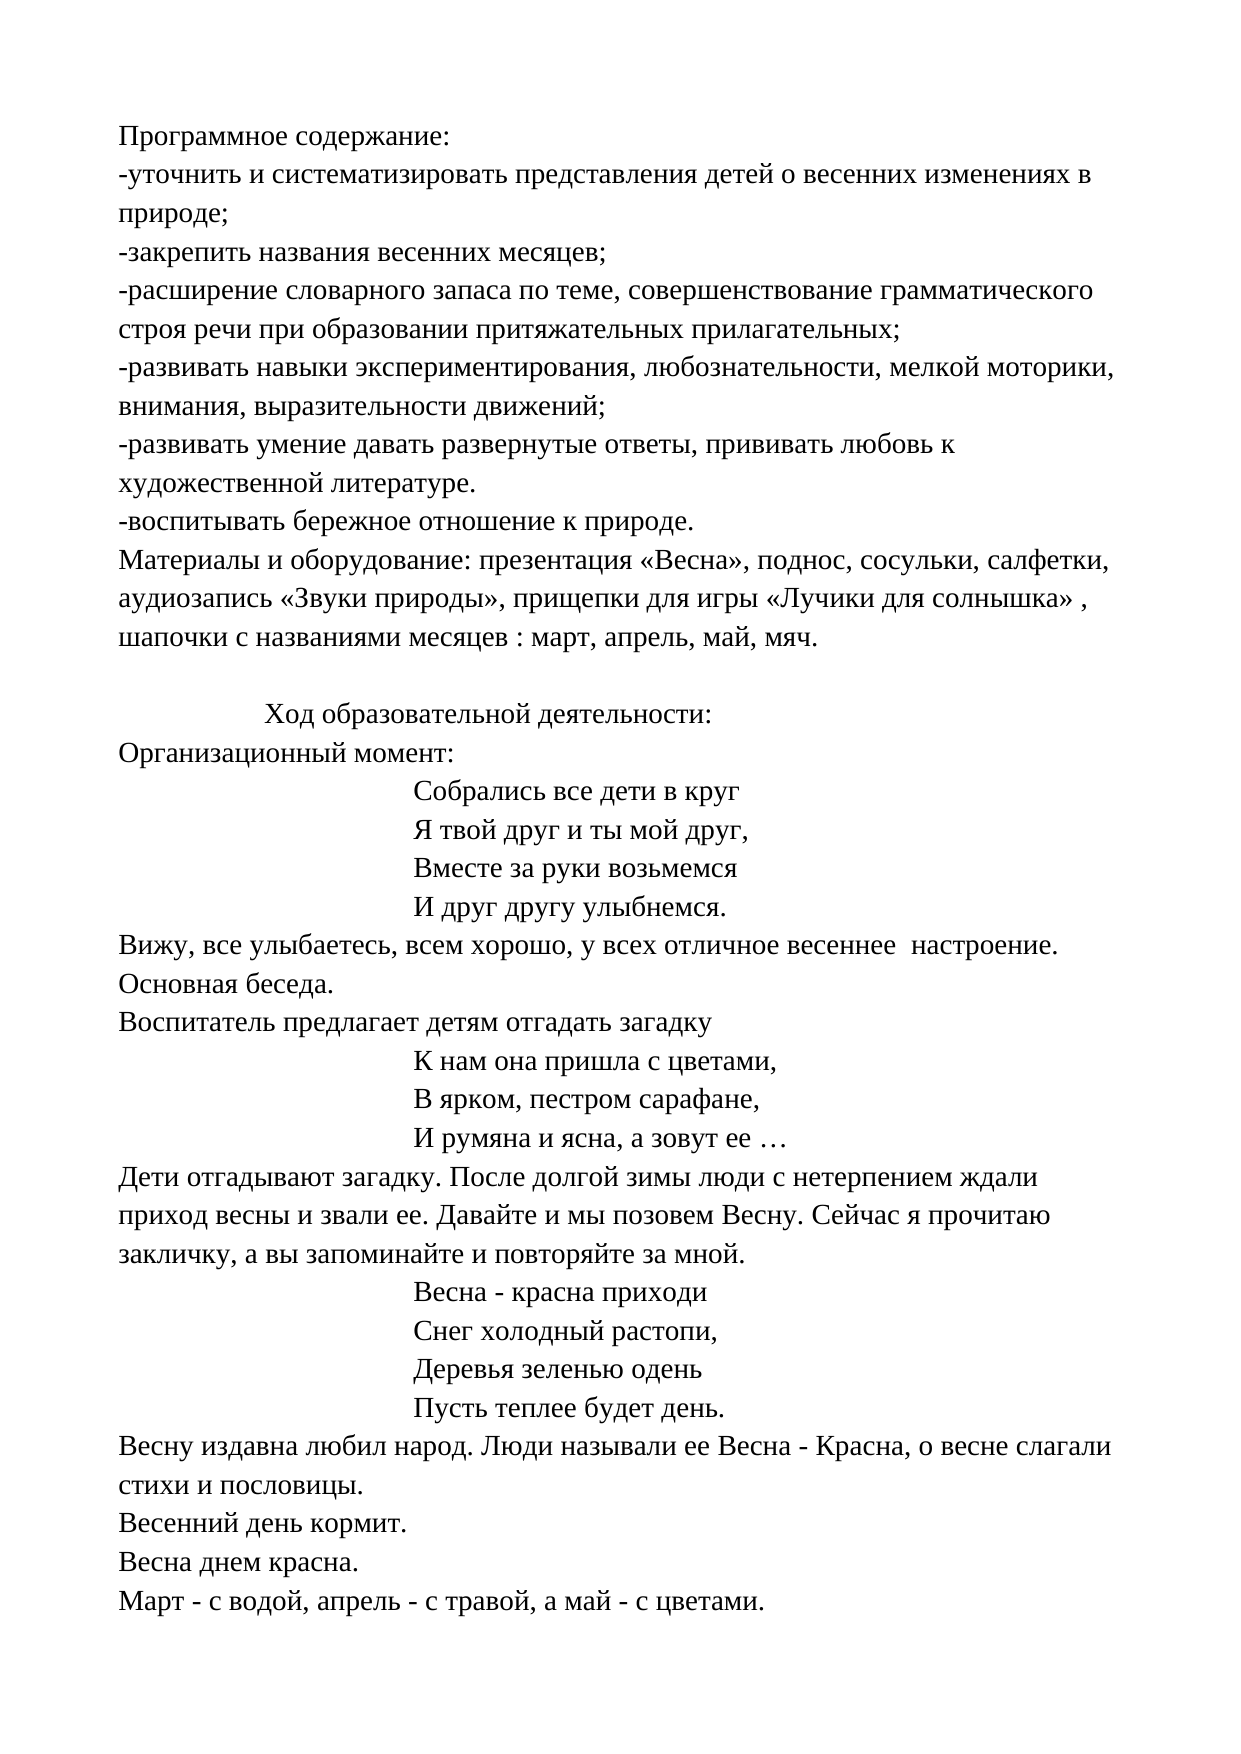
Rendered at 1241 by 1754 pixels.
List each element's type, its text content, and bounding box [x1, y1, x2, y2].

text Снег холодный растопи, [339, 1313, 1122, 1346]
text Собрались все дети в круг [339, 773, 1122, 807]
text -развивать навыки экспериментирования, любознательности, мелкой моторики, внимания, выразительности движений; [118, 349, 1122, 421]
text -закрепить названия весенних месяцев; [118, 234, 1122, 267]
text Материалы и оборудование: презентация «Весна», поднос, сосульки, салфетки, аудиозапись «Звуки природы», прищепки для игры «Лучики для солнышка» , шапочки с названиями месяцев : март, апрель, май, мяч. [118, 542, 1122, 653]
text Программное содержание: [118, 118, 1122, 152]
text Основная беседа. [118, 966, 1122, 999]
text -расширение словарного запаса по теме, совершенствование грамматического строя речи при образовании притяжательных прилагательных; [118, 272, 1122, 344]
text В ярком, пестром сарафане, [339, 1082, 1122, 1115]
text Весна днем красна. [118, 1544, 1122, 1578]
text Я твой друг и ты мой друг, [339, 812, 1122, 845]
text К нам она пришла с цветами, [339, 1043, 1122, 1077]
text Весна - красна приходи [339, 1274, 1122, 1308]
text Дети отгадывают загадку. После долгой зимы люди с нетерпением ждали приход весны и звали ее. Давайте и мы позовем Весну. Сейчас я прочитаю закличку, а вы запоминайте и повторяйте за мной. [118, 1159, 1122, 1269]
text Вместе за руки возьмемся [339, 850, 1122, 884]
text Ход образовательной деятельности: [118, 696, 1122, 730]
text Деревья зеленью одень [339, 1351, 1122, 1385]
text Весенний день кормит. [118, 1506, 1122, 1539]
text Весну издавна любил народ. Люди называли ее Весна - Красна, о весне слагали стихи и пословицы. [118, 1428, 1122, 1501]
text -уточнить и систематизировать представления детей о весенних изменениях в природе; [118, 157, 1122, 229]
text Организационный момент: [118, 735, 1122, 768]
text Пусть теплее будет день. [339, 1390, 1122, 1423]
text Март - с водой, апрель - с травой, а май - с цветами. [118, 1583, 1122, 1616]
text -воспитывать бережное отношение к природе. [118, 503, 1122, 537]
text Воспитатель предлагает детям отгадать загадку [118, 1004, 1122, 1038]
text И румяна и ясна, а зовут ее … [339, 1120, 1122, 1154]
text Вижу, все улыбаетесь, всем хорошо, у всех отличное весеннее настроение. [118, 927, 1122, 961]
text -развивать умение давать развернутые ответы, прививать любовь к художественной литературе. [118, 426, 1122, 498]
text И друг другу улыбнемся. [339, 889, 1122, 922]
